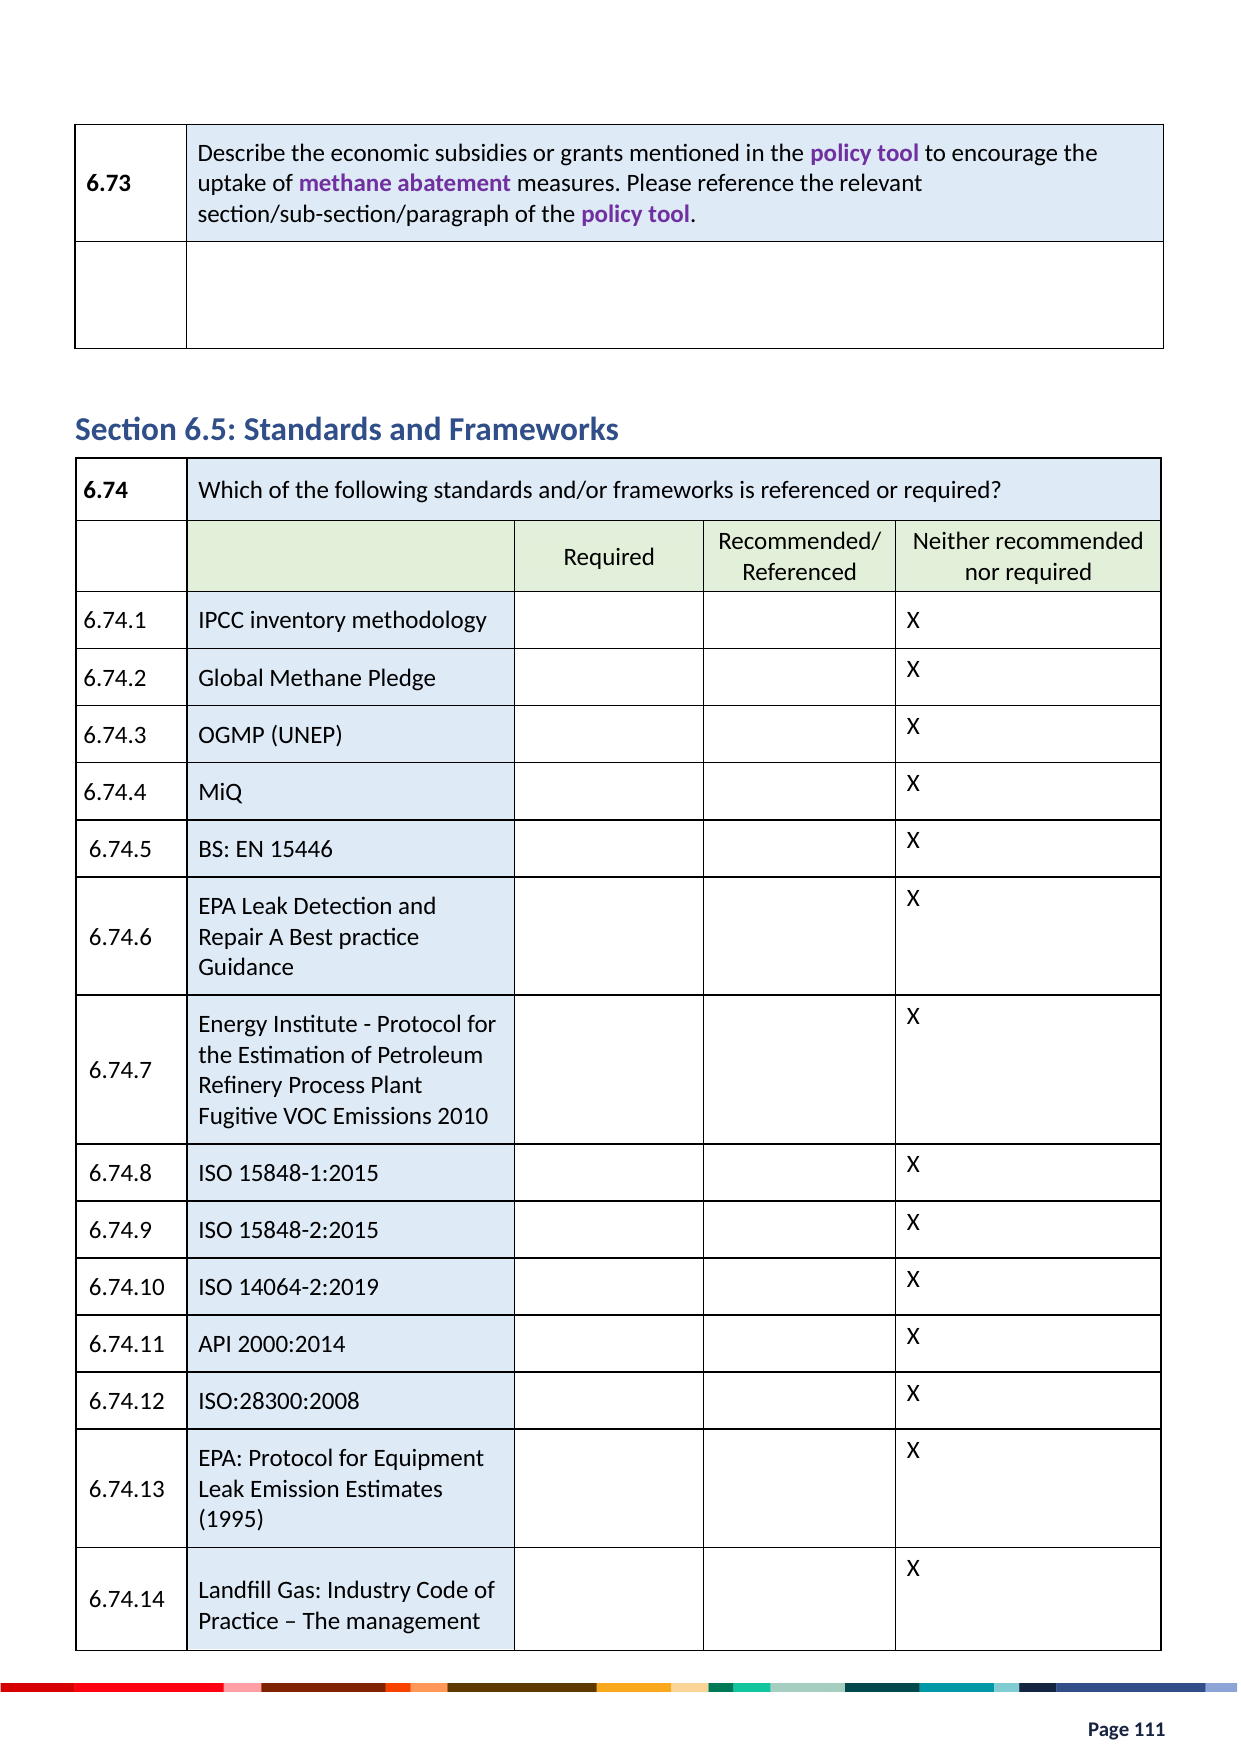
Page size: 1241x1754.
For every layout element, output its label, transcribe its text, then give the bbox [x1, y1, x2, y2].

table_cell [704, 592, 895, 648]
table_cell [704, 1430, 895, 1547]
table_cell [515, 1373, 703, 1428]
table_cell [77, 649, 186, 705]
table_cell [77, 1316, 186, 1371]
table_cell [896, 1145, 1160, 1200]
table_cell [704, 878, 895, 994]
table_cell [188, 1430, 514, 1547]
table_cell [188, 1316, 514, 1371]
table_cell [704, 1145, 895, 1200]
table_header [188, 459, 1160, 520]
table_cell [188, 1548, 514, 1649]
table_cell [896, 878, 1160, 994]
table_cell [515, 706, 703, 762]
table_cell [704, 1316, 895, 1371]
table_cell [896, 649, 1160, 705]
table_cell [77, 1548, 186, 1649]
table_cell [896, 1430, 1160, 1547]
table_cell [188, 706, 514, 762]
picture [0, 1683, 1236, 1692]
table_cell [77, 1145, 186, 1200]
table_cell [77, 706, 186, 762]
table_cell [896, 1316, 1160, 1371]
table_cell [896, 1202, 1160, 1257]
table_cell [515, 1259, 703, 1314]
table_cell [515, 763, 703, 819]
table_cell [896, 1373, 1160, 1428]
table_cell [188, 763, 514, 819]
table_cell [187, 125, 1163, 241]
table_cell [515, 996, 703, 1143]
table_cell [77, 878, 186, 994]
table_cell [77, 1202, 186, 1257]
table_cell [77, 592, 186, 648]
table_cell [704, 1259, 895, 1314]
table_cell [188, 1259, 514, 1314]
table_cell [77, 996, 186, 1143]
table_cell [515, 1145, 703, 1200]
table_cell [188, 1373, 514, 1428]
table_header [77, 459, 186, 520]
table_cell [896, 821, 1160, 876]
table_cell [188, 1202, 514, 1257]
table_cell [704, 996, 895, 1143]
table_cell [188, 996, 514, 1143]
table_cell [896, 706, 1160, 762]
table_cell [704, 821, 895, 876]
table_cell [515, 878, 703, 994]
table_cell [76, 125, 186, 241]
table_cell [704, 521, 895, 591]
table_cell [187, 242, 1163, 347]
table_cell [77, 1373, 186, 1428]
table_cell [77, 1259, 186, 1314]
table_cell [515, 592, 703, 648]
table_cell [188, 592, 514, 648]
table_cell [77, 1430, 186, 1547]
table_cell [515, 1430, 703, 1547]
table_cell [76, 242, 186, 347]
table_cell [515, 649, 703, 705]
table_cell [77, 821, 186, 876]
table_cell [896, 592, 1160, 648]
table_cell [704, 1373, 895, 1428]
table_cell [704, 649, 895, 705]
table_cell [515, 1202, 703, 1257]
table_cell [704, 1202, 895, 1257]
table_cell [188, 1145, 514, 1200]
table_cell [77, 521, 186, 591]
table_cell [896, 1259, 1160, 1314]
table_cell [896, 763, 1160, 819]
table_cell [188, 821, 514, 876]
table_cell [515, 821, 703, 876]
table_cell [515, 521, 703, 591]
subtitle Section 6.5: Standards and Frameworks [75, 408, 1165, 449]
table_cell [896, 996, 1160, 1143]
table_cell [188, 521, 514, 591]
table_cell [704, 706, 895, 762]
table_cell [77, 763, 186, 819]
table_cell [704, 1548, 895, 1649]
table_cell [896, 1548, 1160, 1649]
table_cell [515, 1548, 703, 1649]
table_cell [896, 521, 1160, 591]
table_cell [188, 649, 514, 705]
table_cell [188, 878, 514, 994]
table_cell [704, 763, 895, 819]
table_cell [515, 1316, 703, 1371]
